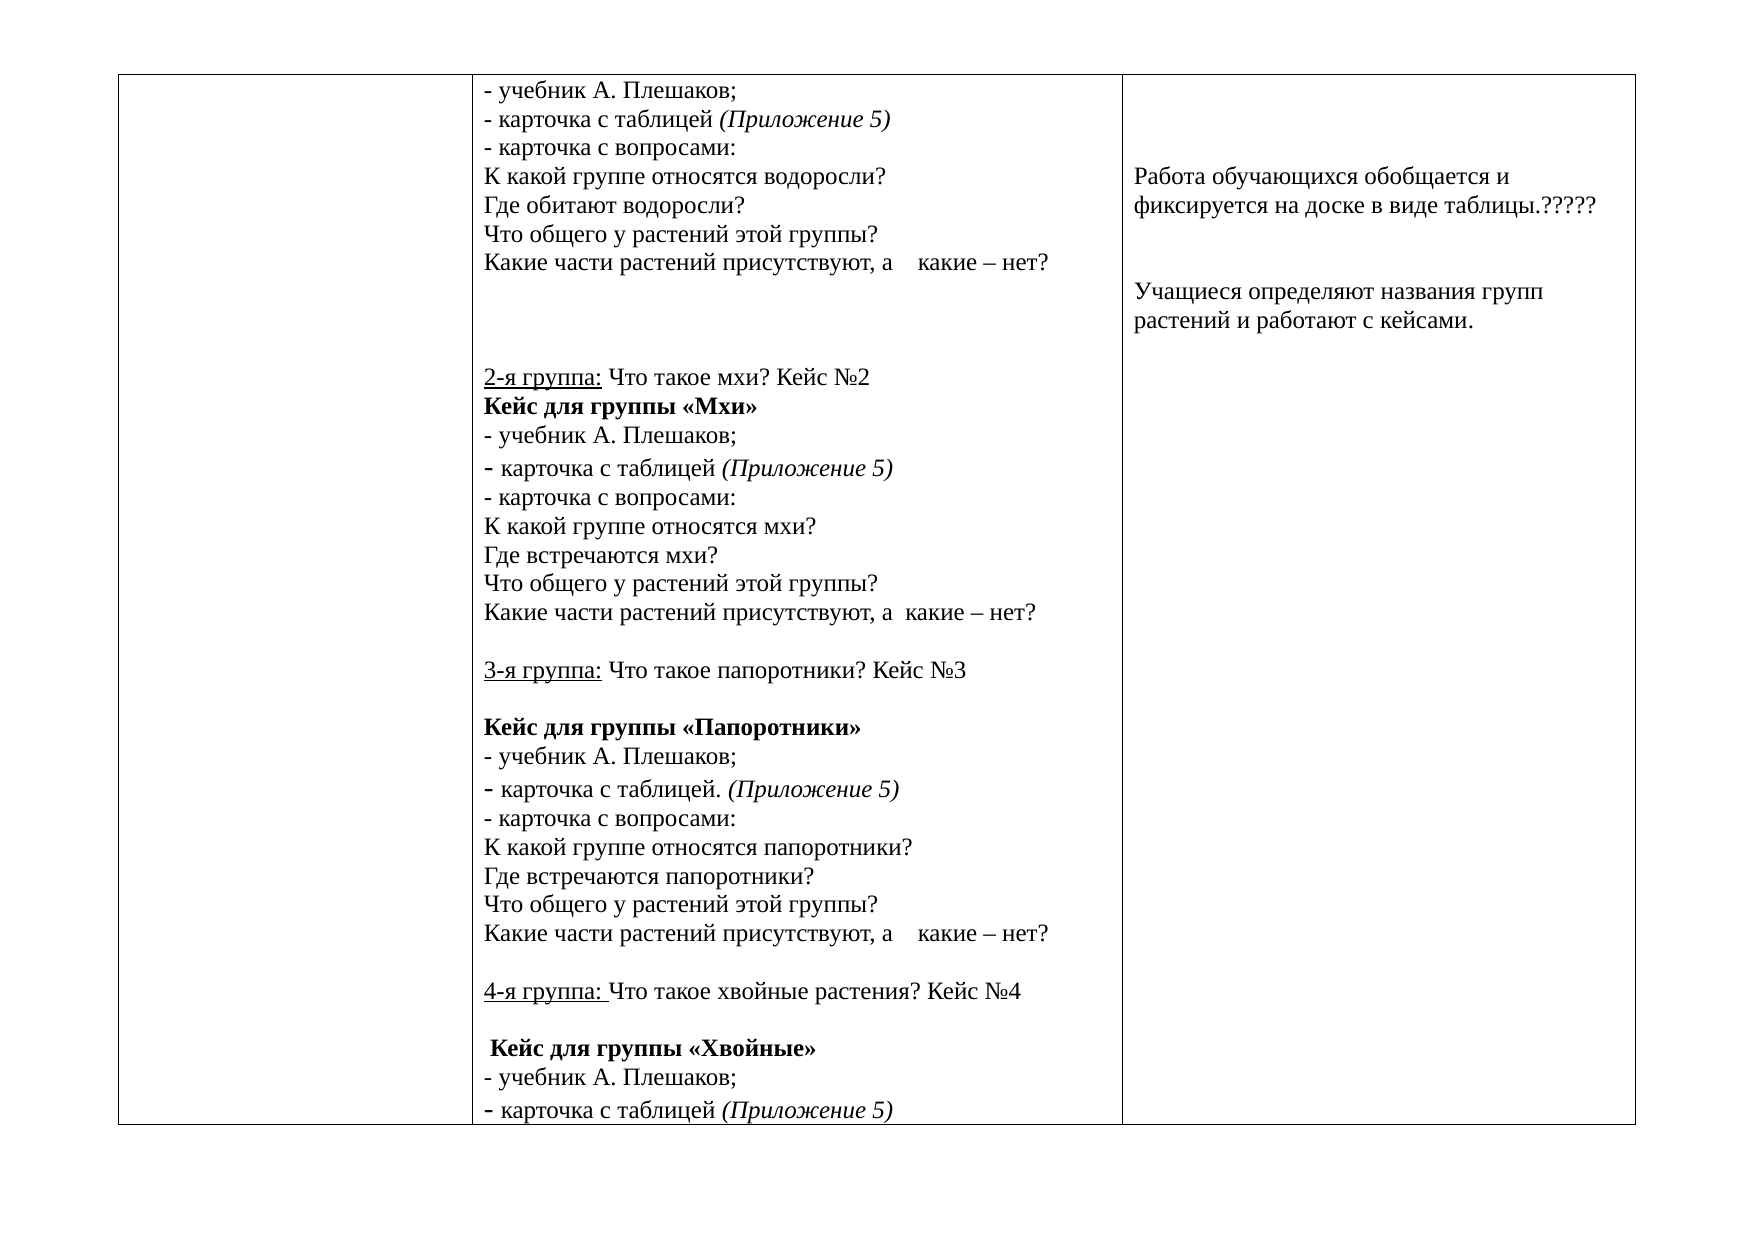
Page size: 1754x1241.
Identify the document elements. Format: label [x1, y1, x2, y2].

table_cell [473, 75, 1122, 1124]
table_cell [1123, 75, 1635, 1124]
table_cell [119, 75, 472, 1124]
